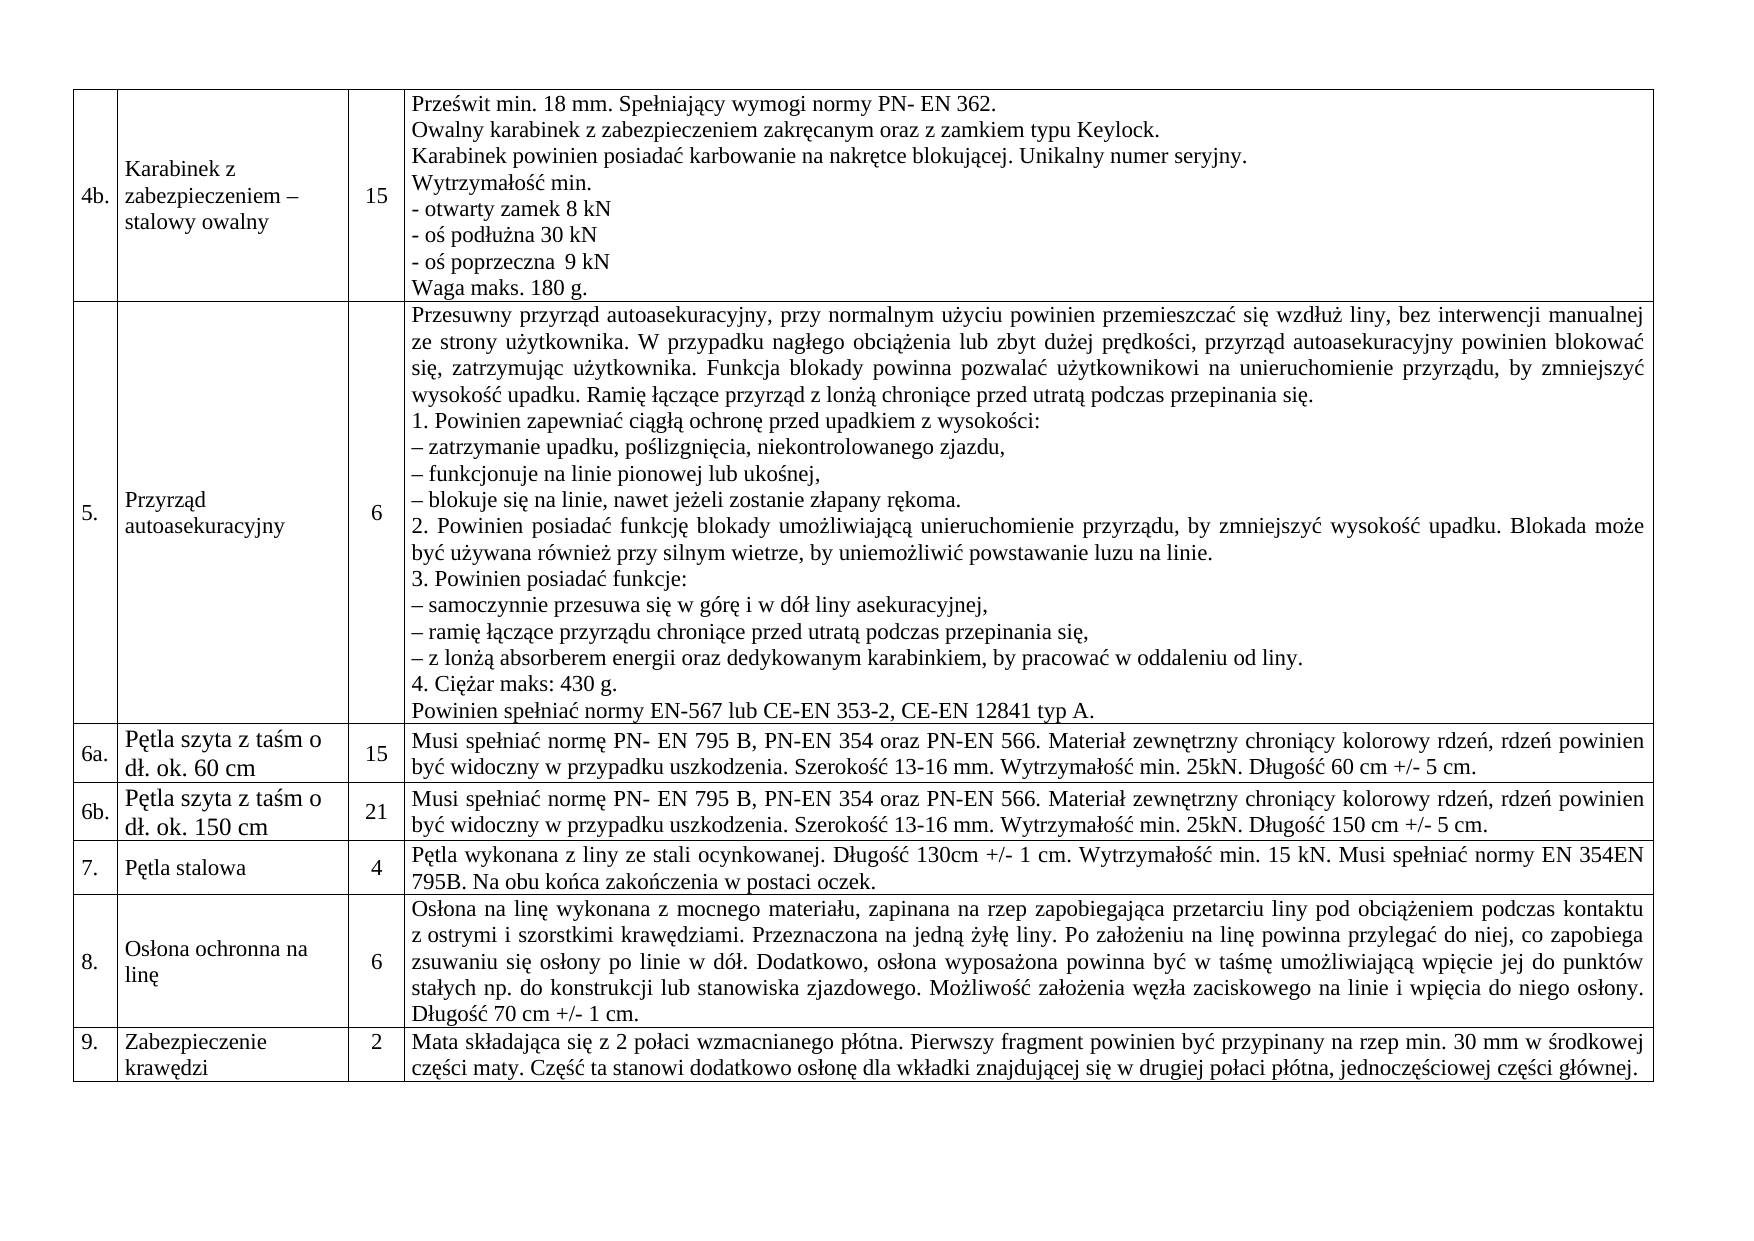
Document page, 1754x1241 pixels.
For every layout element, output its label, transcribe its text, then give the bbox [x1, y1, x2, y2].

table_cell Osłona na linę wykonana z mocnego materiału, zapinana na rzep zapobiegająca przetarciu liny pod obciążeniem podczas kontaktu z ostrymi i szorstkimi krawędziami. Przeznaczona na jedną żyłę liny. Po założeniu na linę powinna przylegać do niej, co zapobiega zsuwaniu się osłony po linie w dół. Dodatkowo, osłona wyposażona powinna być w taśmę umożliwiającą wpięcie jej do punktów stałych np. do konstrukcji lub stanowiska zjazdowego. Możliwość założenia węzła zaciskowego na linie i wpięcia do niego osłony. Długość 70 cm +/- 1 cm. [405, 895, 1653, 1027]
table_cell 6 [349, 895, 404, 1027]
table_cell 2 [349, 1028, 404, 1081]
table_cell 8. [74, 895, 117, 1027]
table_cell Pętla stalowa [118, 841, 348, 894]
table_cell 9. [74, 1028, 117, 1081]
table_cell 21 [349, 783, 404, 840]
table_cell 7. [74, 841, 117, 894]
table_cell Osłona ochronna na linę [118, 895, 348, 1027]
table_cell Przyrząd autoasekuracyjny [118, 302, 348, 723]
table_cell 6a. [74, 724, 117, 782]
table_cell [118, 1028, 348, 1081]
table_cell 6 [349, 302, 404, 723]
table_header Karabinek z zabezpieczeniem – stalowy owalny [118, 90, 348, 301]
table_cell Pętla szyta z taśm o dł. ok. 150 cm [118, 783, 348, 840]
table_header 15 [349, 90, 404, 301]
table_cell 6b. [74, 783, 117, 840]
table_cell Pętla szyta z taśm o dł. ok. 60 cm [118, 724, 348, 782]
table_cell 4 [349, 841, 404, 894]
table_cell Pętla wykonana z liny ze stali ocynkowanej. Długość 130cm +/- 1 cm. Wytrzymałość min. 15 kN. Musi spełniać normy EN 354EN 795B. Na obu końca zakończenia w postaci oczek. [405, 841, 1653, 894]
table_header 4b. [74, 90, 117, 301]
table_header Prześwit min. 18 mm. Spełniający wymogi normy PN- EN 362. Owalny karabinek z zabezpieczeniem zakręcanym oraz z zamkiem typu Keylock. Karabinek powinien posiadać karbowanie na nakrętce blokującej. Unikalny numer seryjny. Wytrzymałość min. - otwarty zamek 8 kN - oś podłużna 30 kN - oś poprzeczna 9 kN Waga maks. 180 g. [405, 90, 1653, 301]
table_cell Musi spełniać normę PN- EN 795 B, PN-EN 354 oraz PN-EN 566. Materiał zewnętrzny chroniący kolorowy rdzeń, rdzeń powinien być widoczny w przypadku uszkodzenia. Szerokość 13-16 mm. Wytrzymałość min. 25kN. Długość 60 cm +/- 5 cm. [405, 724, 1653, 782]
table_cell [405, 1028, 1653, 1081]
table_cell 15 [349, 724, 404, 782]
table_cell Musi spełniać normę PN- EN 795 B, PN-EN 354 oraz PN-EN 566. Materiał zewnętrzny chroniący kolorowy rdzeń, rdzeń powinien być widoczny w przypadku uszkodzenia. Szerokość 13-16 mm. Wytrzymałość min. 25kN. Długość 150 cm +/- 5 cm. [405, 783, 1653, 840]
table_cell 5. [74, 302, 117, 723]
table_cell Przesuwny przyrząd autoasekuracyjny, przy normalnym użyciu powinien przemieszczać się wzdłuż liny, bez interwencji manualnej ze strony użytkownika. W przypadku nagłego obciążenia lub zbyt dużej prędkości, przyrząd autoasekuracyjny powinien blokować się, zatrzymując użytkownika. Funkcja blokady powinna pozwalać użytkownikowi na unieruchomienie przyrządu, by zmniejszyć wysokość upadku. Ramię łączące przyrząd z lonżą chroniące przed utratą podczas przepinania się. 1. Powinien zapewniać ciągłą ochronę przed upadkiem z wysokości: – zatrzymanie upadku, poślizgnięcia, niekontrolowanego zjazdu, – funkcjonuje na linie pionowej lub ukośnej, – blokuje się na linie, nawet jeżeli zostanie złapany rękoma. 2. Powinien posiadać funkcję blokady umożliwiającą unieruchomienie przyrządu, by zmniejszyć wysokość upadku. Blokada może być używana również przy silnym wietrze, by uniemożliwić powstawanie luzu na linie. 3. Powinien posiadać funkcje: – samoczynnie przesuwa się w górę i w dół liny asekuracyjnej, – ramię łączące przyrządu chroniące przed utratą podczas przepinania się, – z lonżą absorberem energii oraz dedykowanym karabinkiem, by pracować w oddaleniu od liny. 4. Ciężar maks: 430 g. Powinien spełniać normy EN-567 lub CE-EN 353-2, CE-EN 12841 typ A. [405, 302, 1653, 723]
